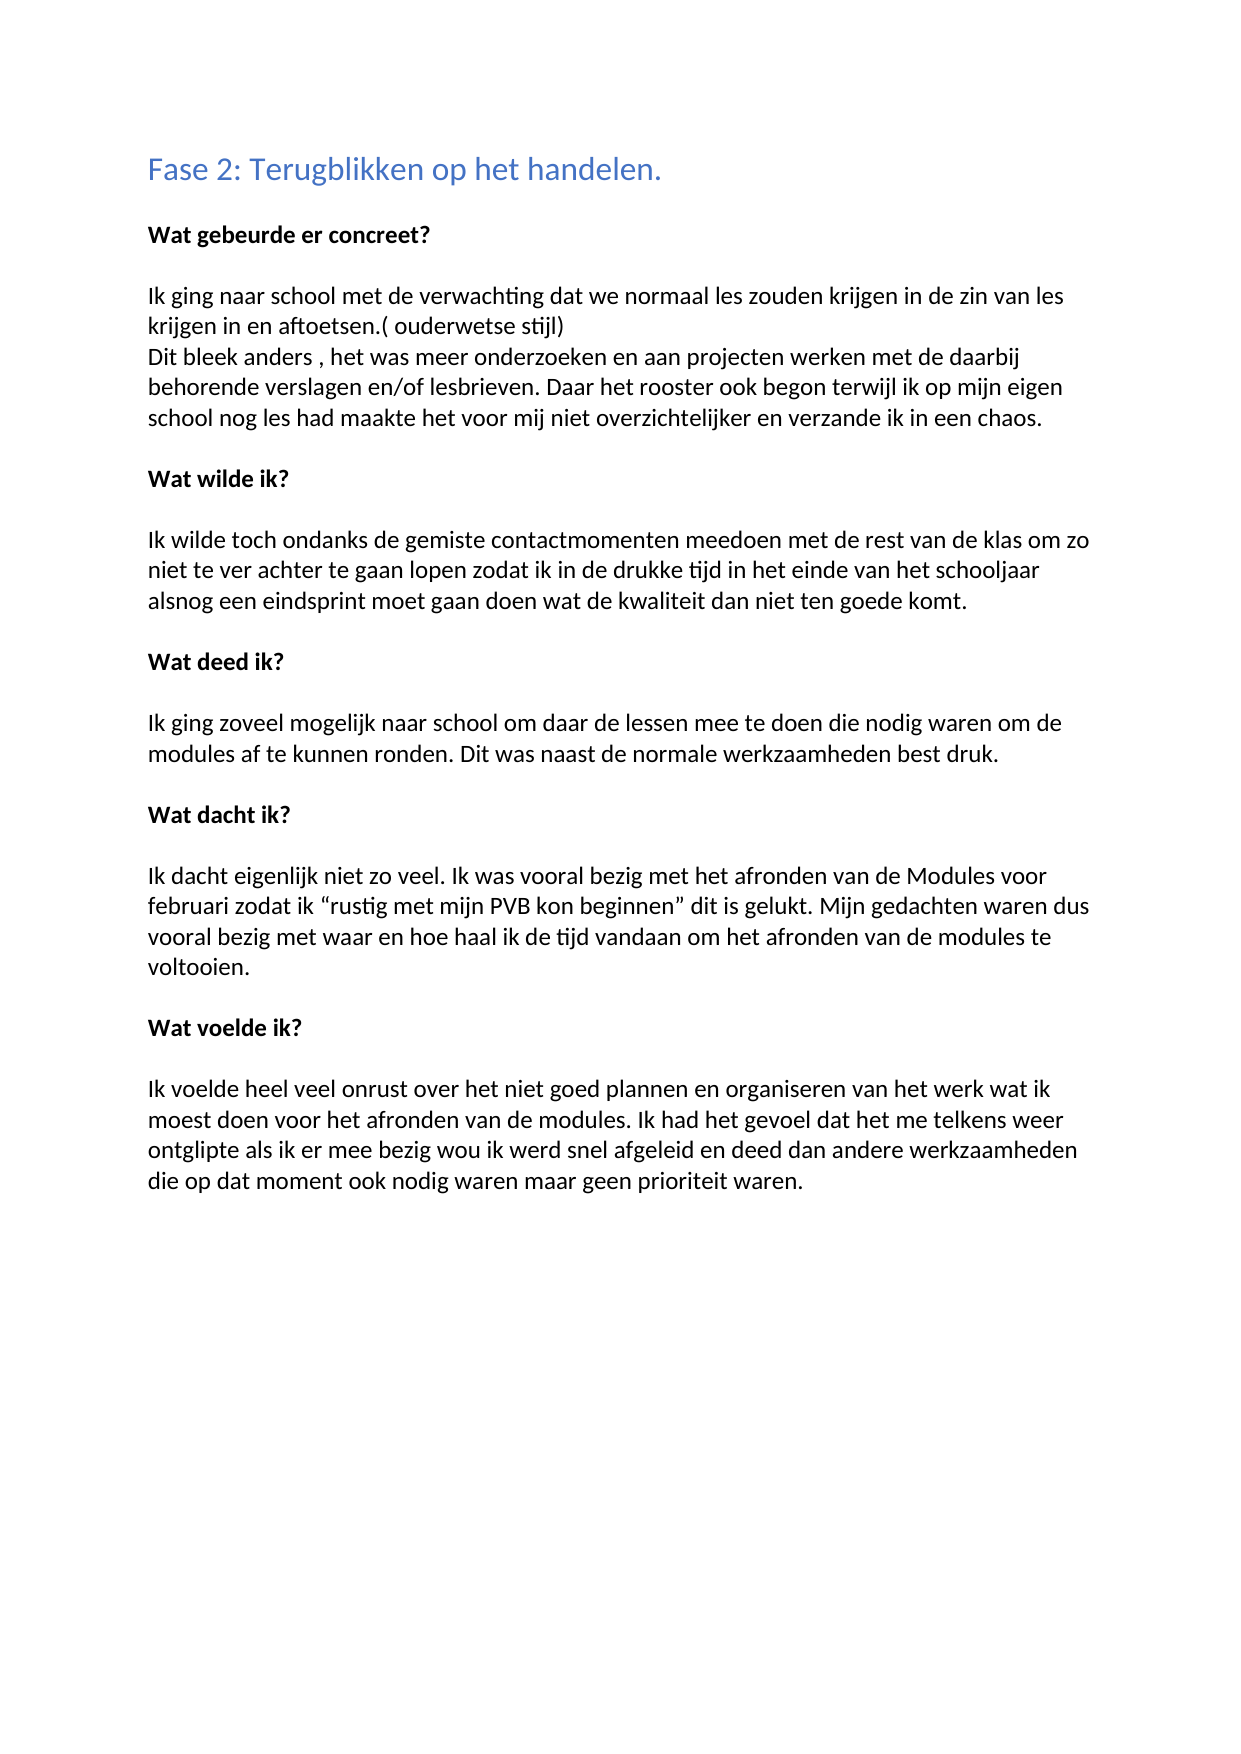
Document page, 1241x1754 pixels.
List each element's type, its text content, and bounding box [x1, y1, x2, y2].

text Ik ging naar school met de verwachting dat we normaal les zouden krijgen in de zin van les krijgen in en aftoetsen.( ouderwetse stijl) [148, 280, 1093, 341]
text Wat wilde ik? [148, 463, 1093, 493]
text Wat dacht ik? [148, 799, 1093, 829]
text Wat voelde ik? [148, 1012, 1093, 1043]
text Fase 2: Terugblikken op het handelen. [148, 148, 1093, 188]
text Wat deed ik? [148, 646, 1093, 677]
text Ik ging zoveel mogelijk naar school om daar de lessen mee te doen die nodig waren om de modules af te kunnen ronden. Dit was naast de normale werkzaamheden best druk. [148, 707, 1093, 768]
text Ik dacht eigenlijk niet zo veel. Ik was vooral bezig met het afronden van de Modules voor februari zodat ik “rustig met mijn PVB kon beginnen” dit is gelukt. Mijn gedachten waren dus vooral bezig met waar en hoe haal ik de tijd vandaan om het afronden van de modules te voltooien. [148, 860, 1093, 982]
text Dit bleek anders , het was meer onderzoeken en aan projecten werken met de daarbij behorende verslagen en/of lesbrieven. Daar het rooster ook begon terwijl ik op mijn eigen school nog les had maakte het voor mij niet overzichtelijker en verzande ik in een chaos. [148, 341, 1093, 432]
text Ik voelde heel veel onrust over het niet goed plannen en organiseren van het werk wat ik moest doen voor het afronden van de modules. Ik had het gevoel dat het me telkens weer ontglipte als ik er mee bezig wou ik werd snel afgeleid en deed dan andere werkzaamheden die op dat moment ook nodig waren maar geen prioriteit waren. [148, 1073, 1093, 1196]
text Ik wilde toch ondanks de gemiste contactmomenten meedoen met de rest van de klas om zo niet te ver achter te gaan lopen zodat ik in de drukke tijd in het einde van het schooljaar alsnog een eindsprint moet gaan doen wat de kwaliteit dan niet ten goede komt. [148, 524, 1093, 616]
text Wat gebeurde er concreet? [148, 219, 1093, 249]
